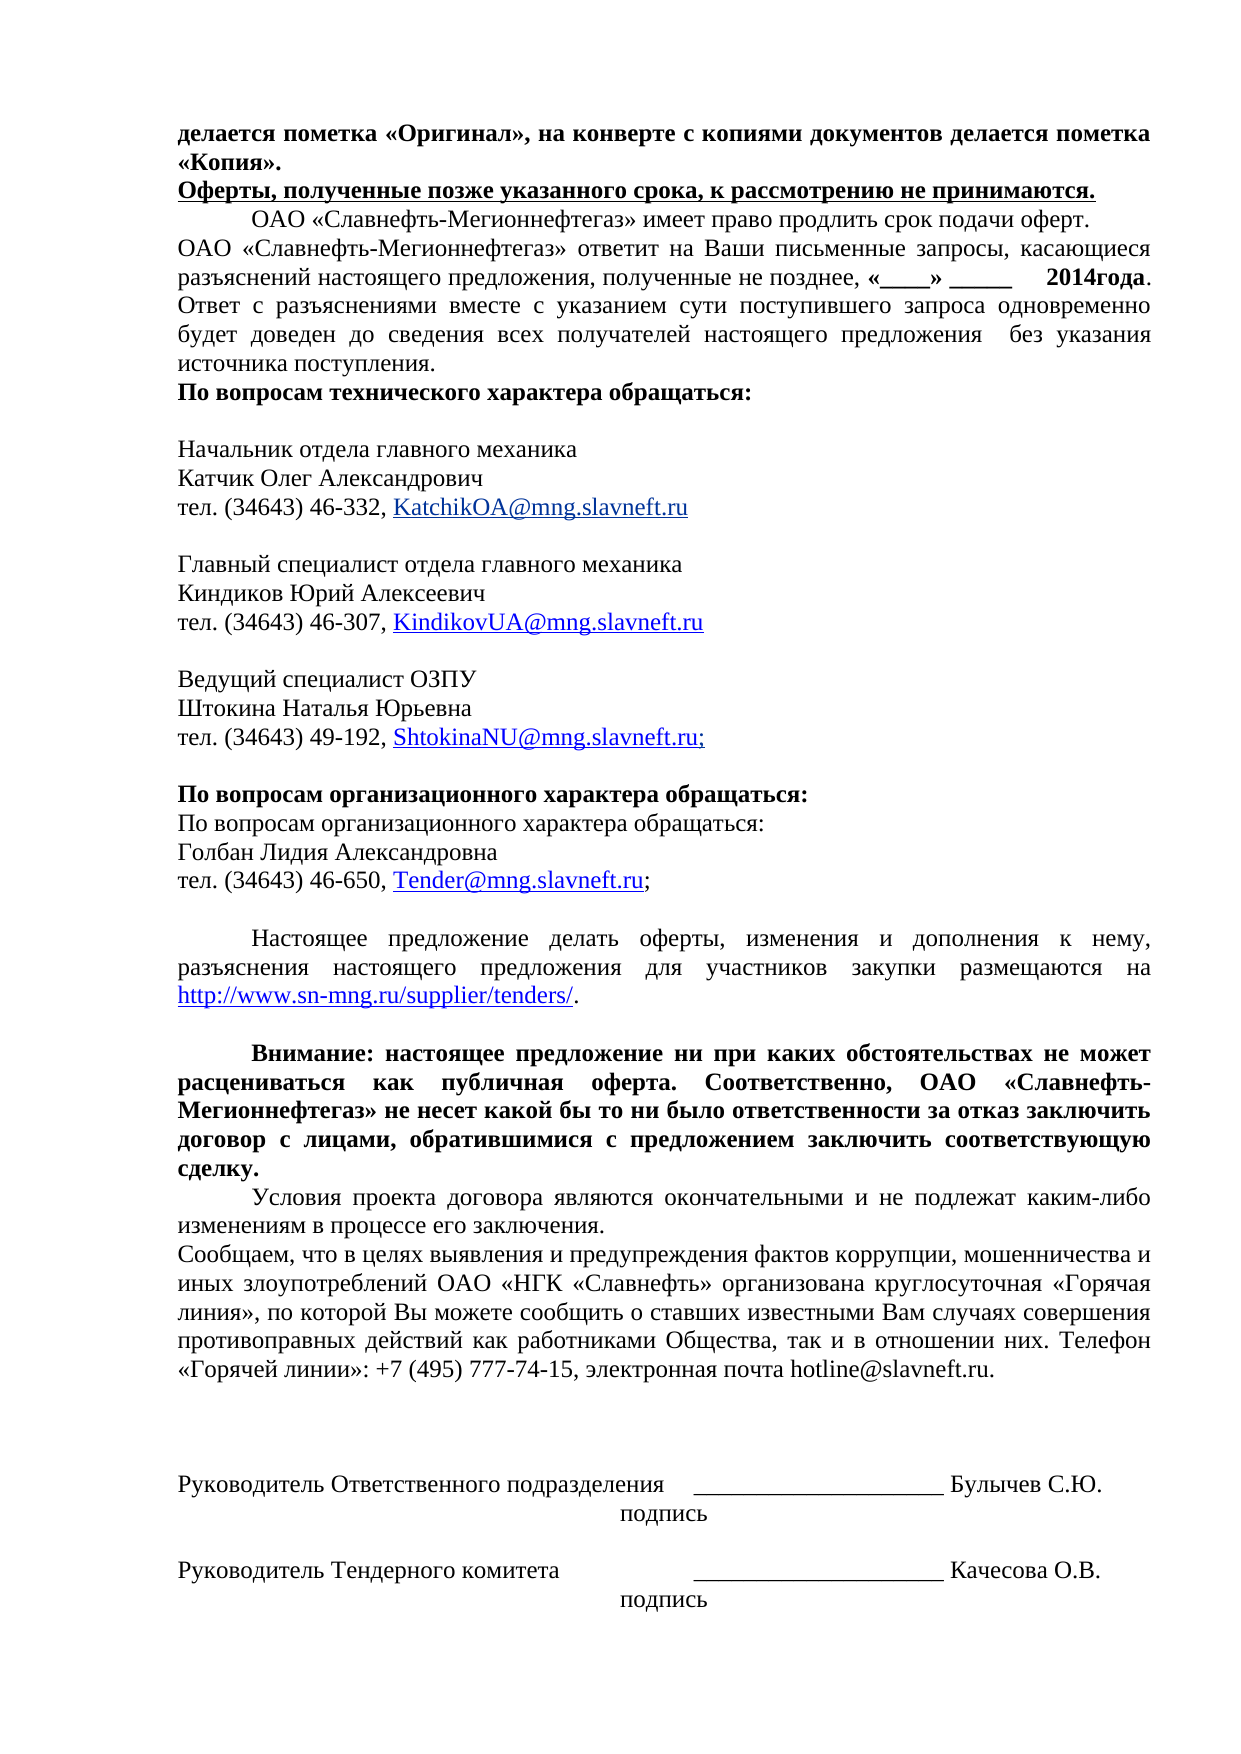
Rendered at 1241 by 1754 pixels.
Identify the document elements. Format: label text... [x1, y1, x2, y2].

text Руководитель Ответственного подразделения ____________________ Булычев С.Ю. [177, 1469, 1152, 1498]
text тел. (34643) 49-192, ShtokinaNU@mng.slavneft.ru; [177, 722, 1152, 751]
text Штокина Наталья Юрьевна [177, 693, 1152, 722]
text ОАО «Славнефть-Мегионнефтегаз» имеет право продлить срок подачи оферт. [177, 204, 1152, 233]
text тел. (34643) 46-650, Tender@mng.slavneft.ru; [177, 866, 1152, 894]
text подпись [620, 1584, 1152, 1613]
text тел. (34643) 46-307, KindikovUA@mng.slavneft.ru [177, 607, 1152, 636]
text Сообщаем, что в целях выявления и предупреждения фактов коррупции, мошенничества и иных злоупотреблений ОАО «НГК «Славнефть» организована круглосуточная «Горячая линия», по которой Вы можете сообщить о ставших известными Вам случаях совершения противоправных действий как работниками Общества, так и в отношении них. Телефон «Горячей линии»: +7 (495) 777-74-15, электронная почта hotline@slavneft.ru. [177, 1239, 1152, 1383]
text Начальник отдела главного механика [177, 434, 1152, 463]
text Внимание: настоящее предложение ни при каких обстоятельствах не может расцениваться как публичная оферта. Соответственно, ОАО «Славнефть-Мегионнефтегаз» не несет какой бы то ни было ответственности за отказ заключить договор с лицами, обратившимися с предложением заключить соответствующую сделку. [177, 1038, 1152, 1182]
text Голбан Лидия Александровна [177, 837, 1152, 866]
text По вопросам организационного характера обращаться: [177, 808, 1152, 837]
text Киндиков Юрий Алексеевич [177, 578, 1152, 607]
text Руководитель Тендерного комитета ____________________ Качесова О.В. [177, 1556, 1152, 1584]
text подпись [620, 1498, 1152, 1527]
text ОАО «Славнефть-Мегионнефтегаз» ответит на Ваши письменные запросы, касающиеся разъяснений настоящего предложения, полученные не позднее, «____» _____ 2014года. Ответ с разъяснениями вместе с указанием сути поступившего запроса одновременно будет доведен до сведения всех получателей настоящего предложения без указания источника поступления. [177, 233, 1152, 377]
text Катчик Олег Александрович [177, 463, 1152, 492]
text Условия проекта договора являются окончательными и не подлежат каким-либо изменениям в процессе его заключения. [177, 1182, 1152, 1239]
text Главный специалист отдела главного механика [177, 549, 1152, 578]
text По вопросам технического характера обращаться: [177, 377, 1152, 406]
text тел. (34643) 46-332, KatchikOA@mng.slavneft.ru [177, 492, 1152, 521]
text Ведущий специалист ОЗПУ [177, 664, 1152, 693]
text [177, 118, 1152, 176]
text Оферты, полученные позже указанного срока, к рассмотрению не принимаются. [177, 176, 1152, 204]
text Настоящее предложение делать оферты, изменения и дополнения к нему, разъяснения настоящего предложения для участников закупки размещаются на http://www.sn-mng.ru/supplier/tenders/. [177, 923, 1152, 1009]
text По вопросам организационного характера обращаться: [177, 779, 1152, 808]
